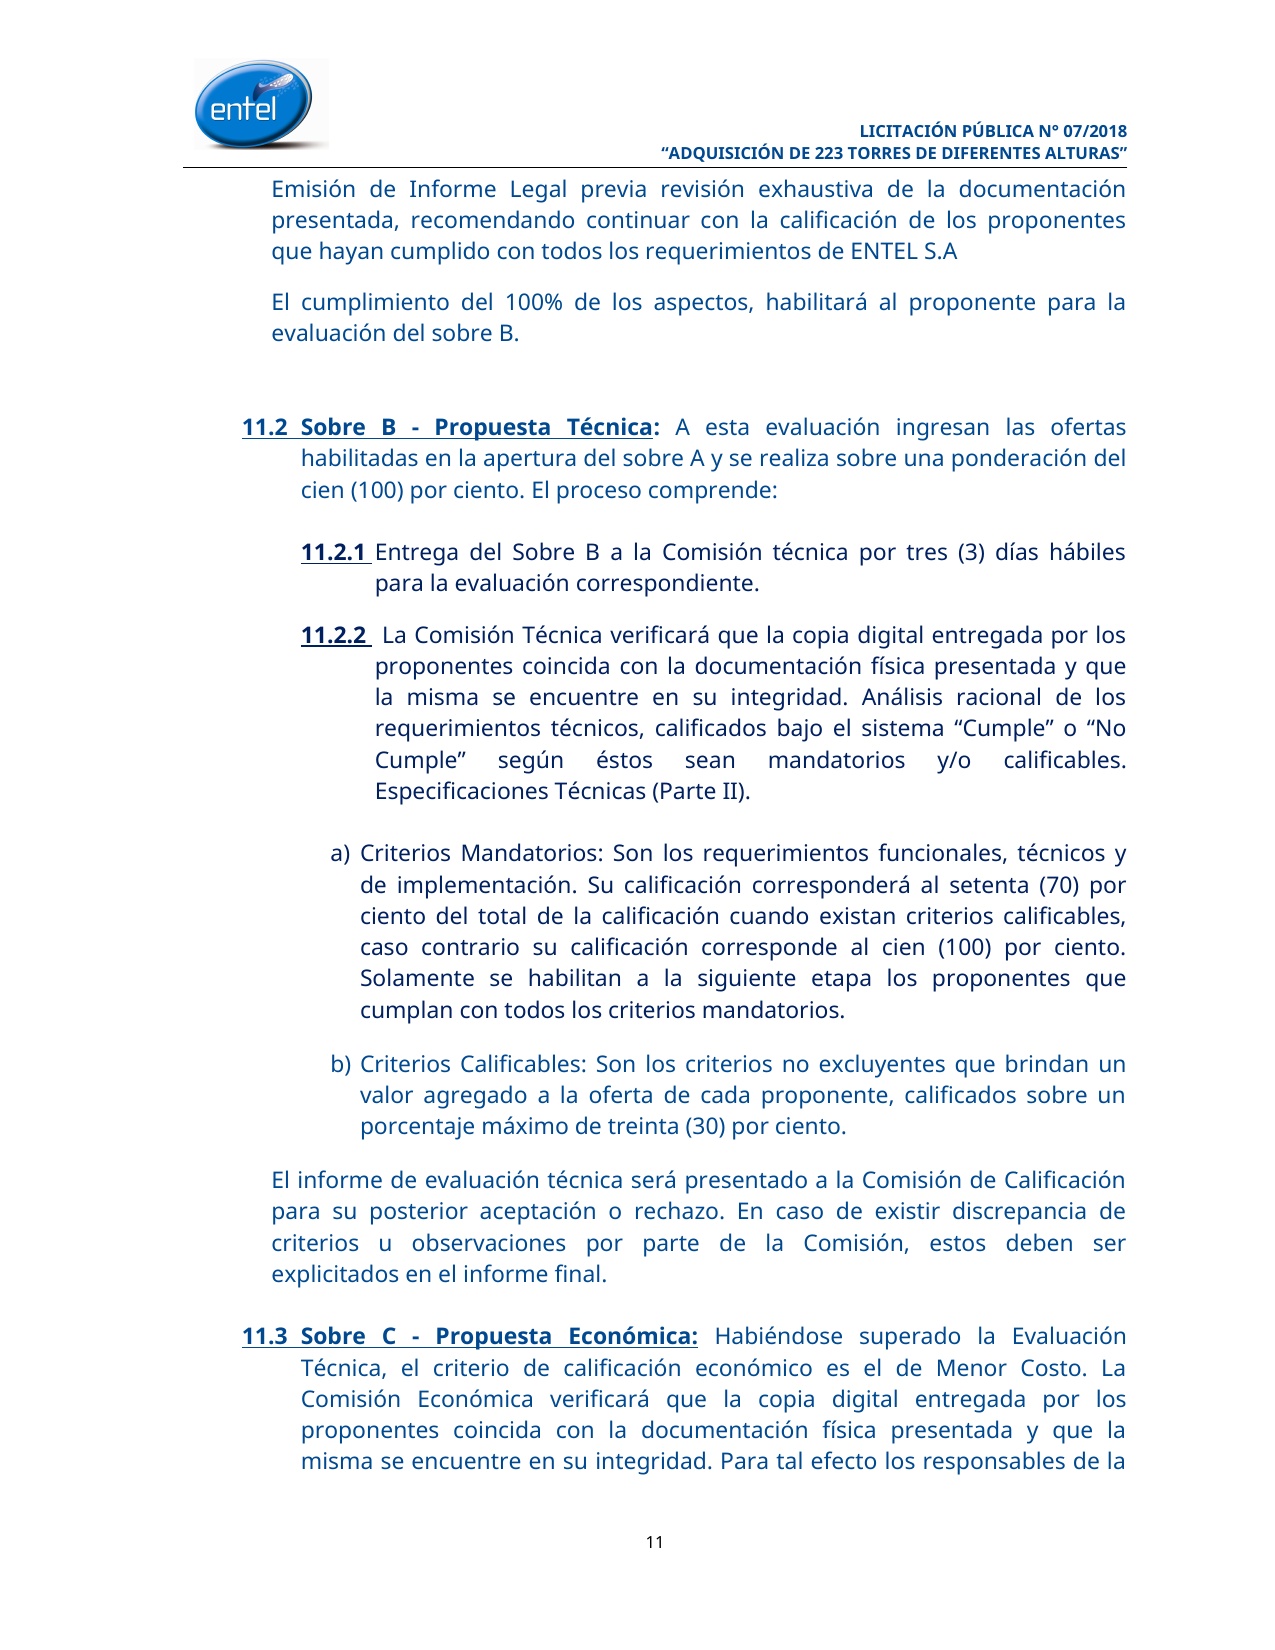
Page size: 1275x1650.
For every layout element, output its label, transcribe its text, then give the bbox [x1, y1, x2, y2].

list Emisión de Informe Legal previa revisión exhaustiva de la documentación presentada, recomendando continuar con la calificación de los proponentes que hayan cumplido con todos los requerimientos de ENTEL S.A [271, 172, 1127, 266]
picture [194, 58, 330, 150]
list Criterios Mandatorios: Son los requerimientos funcionales, técnicos y de implementación. Su calificación corresponderá al setenta (70) por ciento del total de la calificación cuando existan criterios calificables, caso contrario su calificación corresponde al cien (100) por ciento. Solamente se habilitan a la siguiente etapa los proponentes que cumplan con todos los criterios mandatorios. [330, 837, 1127, 1025]
list Criterios Calificables: Son los criterios no excluyentes que brindan un valor agregado a la oferta de cada proponente, calificados sobre un porcentaje máximo de treinta (30) por ciento. [330, 1047, 1127, 1141]
list Entrega del Sobre B a la Comisión técnica por tres (3) días hábiles para la evaluación correspondiente. [301, 536, 1127, 599]
text El cumplimiento del 100% de los aspectos, habilitará al proponente para la evaluación del sobre B. [271, 286, 1127, 349]
list Sobre B - Propuesta Técnica: A esta evaluación ingresan las ofertas habilitadas en la apertura del sobre A y se realiza sobre una ponderación del cien (100) por ciento. El proceso comprende: [242, 411, 1127, 505]
list La Comisión Técnica verificará que la copia digital entregada por los proponentes coincida con la documentación física presentada y que la misma se encuentre en su integridad. Análisis racional de los requerimientos técnicos, calificados bajo el sistema “Cumple” o “No Cumple” según éstos sean mandatorios y/o calificables. Especificaciones Técnicas (Parte II). [301, 618, 1127, 806]
text El informe de evaluación técnica será presentado a la Comisión de Calificación para su posterior aceptación o rechazo. En caso de existir discrepancia de criterios u observaciones por parte de la Comisión, estos deben ser explicitados en el informe final. [271, 1164, 1127, 1289]
